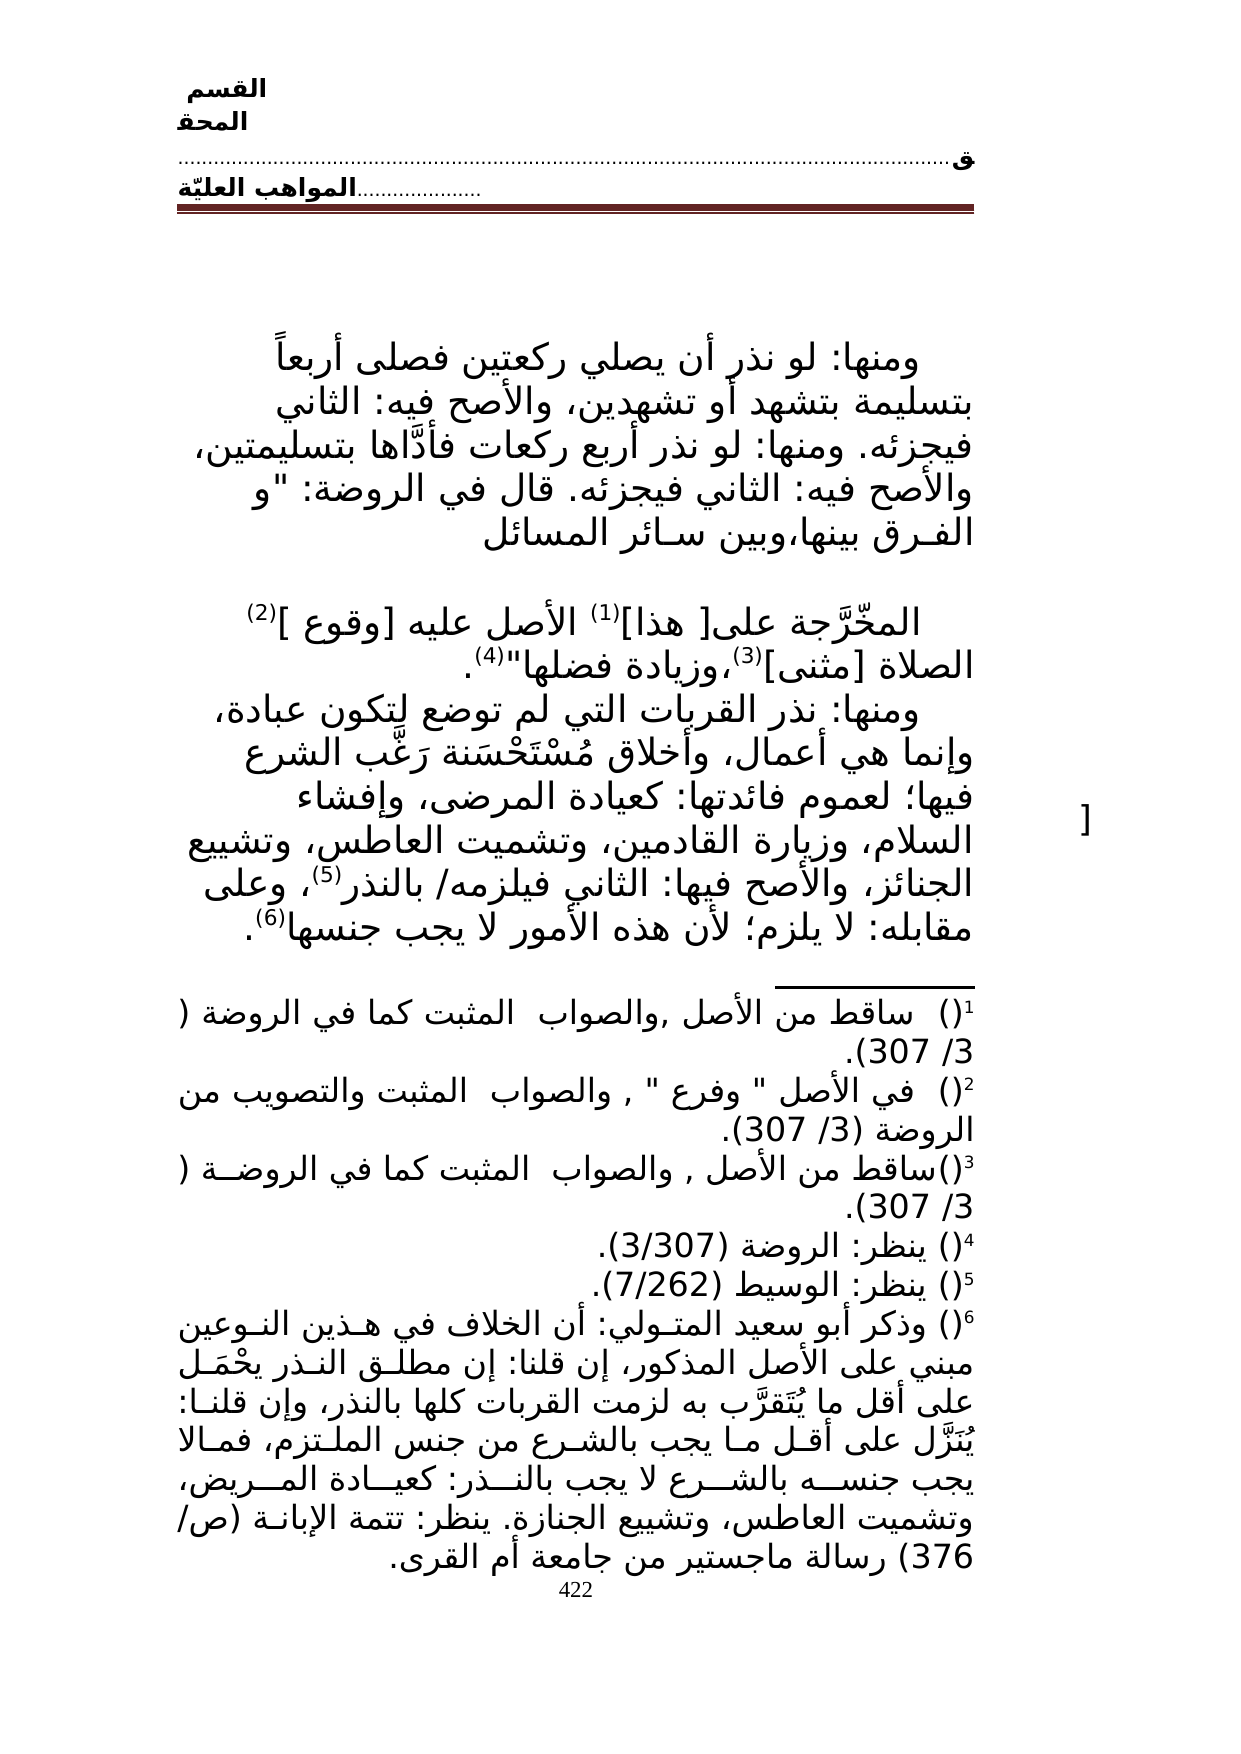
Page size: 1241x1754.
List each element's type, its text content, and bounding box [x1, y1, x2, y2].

text المخّرَّجة على[ هذا]() الأصل عليه [وقوع ]() الصلاة [مثنى]()،وزيادة فضلها"(). [177, 600, 974, 687]
text ومنها: نذر القربات التي لم توضع لتكون عبادة، وإنما هي أعمال، وأخلاق مُسْتَحْسَنة رَغَّب الشرع فيها؛ لعموم فائدتها: كعيادة المرضى، وإفشاء السلام، وزيارة القادمين، وتشميت العاطس، وتشييع الجنائز، والأصح فيها: الثاني فيلزمه/ بالنذر()، وعلى مقابله: لا يلزم؛ لأن هذه الأمور لا يجب جنسها(). [177, 687, 974, 949]
text ومنها: لو نذر أن يصلي ركعتين فصلى أربعاً بتسليمة بتشهد أو تشهدين، والأصح فيه: الثاني فيجزئه. ومنها: لو نذر أربع ركعات فأدَّاها بتسليمتين، والأصح فيه: الثاني فيجزئه. قال في الروضة: "و الفـرق بينها،وبين سـائر المسائل [177, 336, 974, 554]
